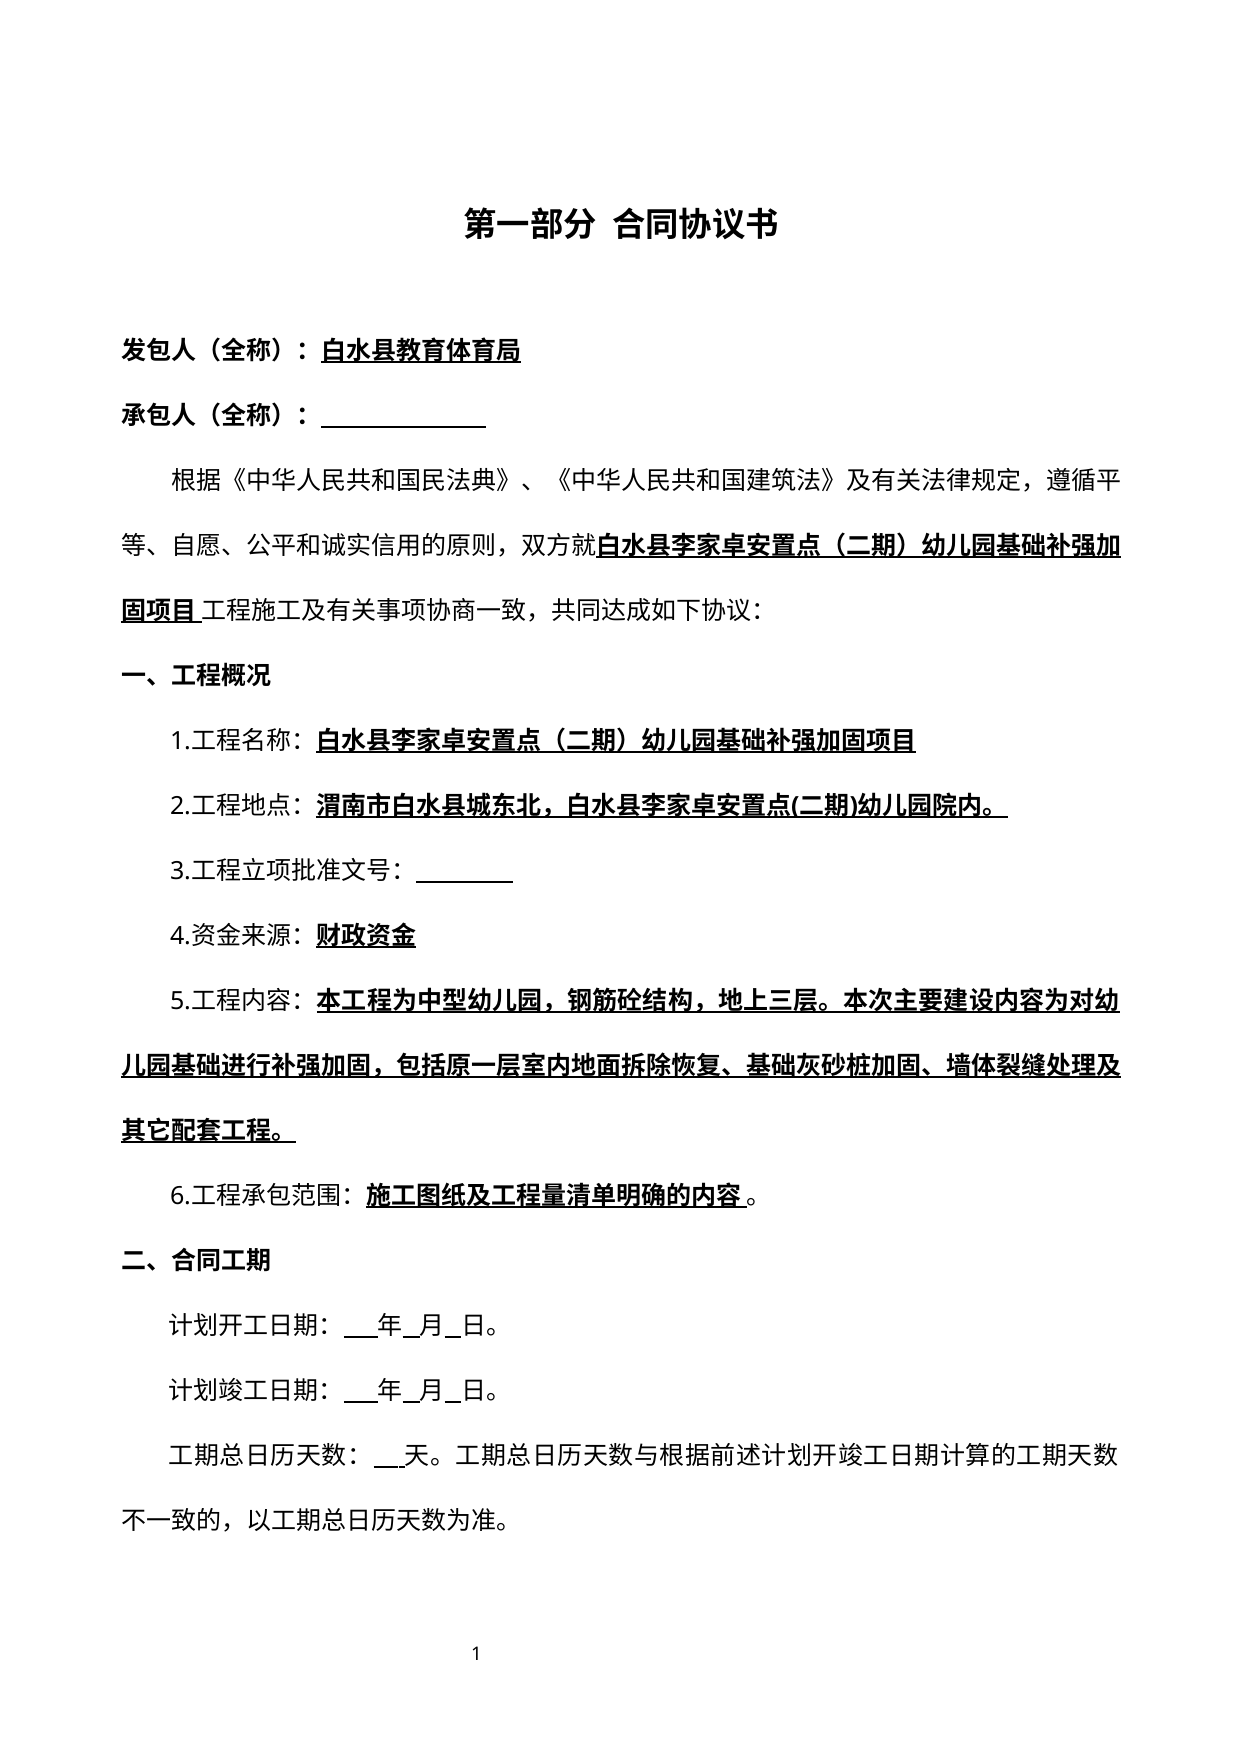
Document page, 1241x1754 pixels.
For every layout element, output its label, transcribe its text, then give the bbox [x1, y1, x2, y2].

subtitle 第一部分 合同协议书 [121, 189, 1121, 254]
text 一、工程概况 [121, 641, 1121, 706]
text 计划开工日期： 年 月 日。 [121, 1291, 1121, 1356]
text 计划竣工日期： 年 月 日。 [121, 1356, 1121, 1421]
text 根据《中华人民共和国民法典》、《中华人民共和国建筑法》及有关法律规定，遵循平等、自愿、公平和诚实信用的原则，双方就白水县李家卓安置点（二期）幼儿园基础补强加固项目 工程施工及有关事项协商一致，共同达成如下协议： [121, 446, 1121, 641]
text 发包人（全称）：白水县教育体育局 [121, 316, 1121, 381]
text 工期总日历天数： 天。工期总日历天数与根据前述计划开竣工日期计算的工期天数不一致的，以工期总日历天数为准。 [121, 1421, 1121, 1551]
text 4.资金来源：财政资金 [121, 901, 1121, 966]
text 6.工程承包范围：施工图纸及工程量清单明确的内容 。 [121, 1161, 1121, 1226]
text 二、合同工期 [121, 1226, 1121, 1291]
text 2.工程地点：渭南市白水县城东北，白水县李家卓安置点(二期)幼儿园院内。 [121, 771, 1121, 836]
text 5.工程内容：本工程为中型幼儿园，钢筋砼结构，地上三层。本次主要建设内容为对幼儿园基础进行补强加固，包括原一层室内地面拆除恢复、基础灰砂桩加固、墙体裂缝处理及其它配套工程。 [121, 966, 1121, 1076]
text 5.工程内容：本工程为中型幼儿园，钢筋砼结构，地上三层。本次主要建设内容为对幼儿园基础进行补强加固，包括原一层室内地面拆除恢复、基础灰砂桩加固、墙体裂缝处理及其它配套工程。 [121, 1078, 1121, 1161]
text 3.工程立项批准文号： [121, 836, 1121, 901]
text 承包人（全称）： [121, 381, 1121, 446]
text 1.工程名称：白水县李家卓安置点（二期）幼儿园基础补强加固项目 [121, 706, 1121, 771]
